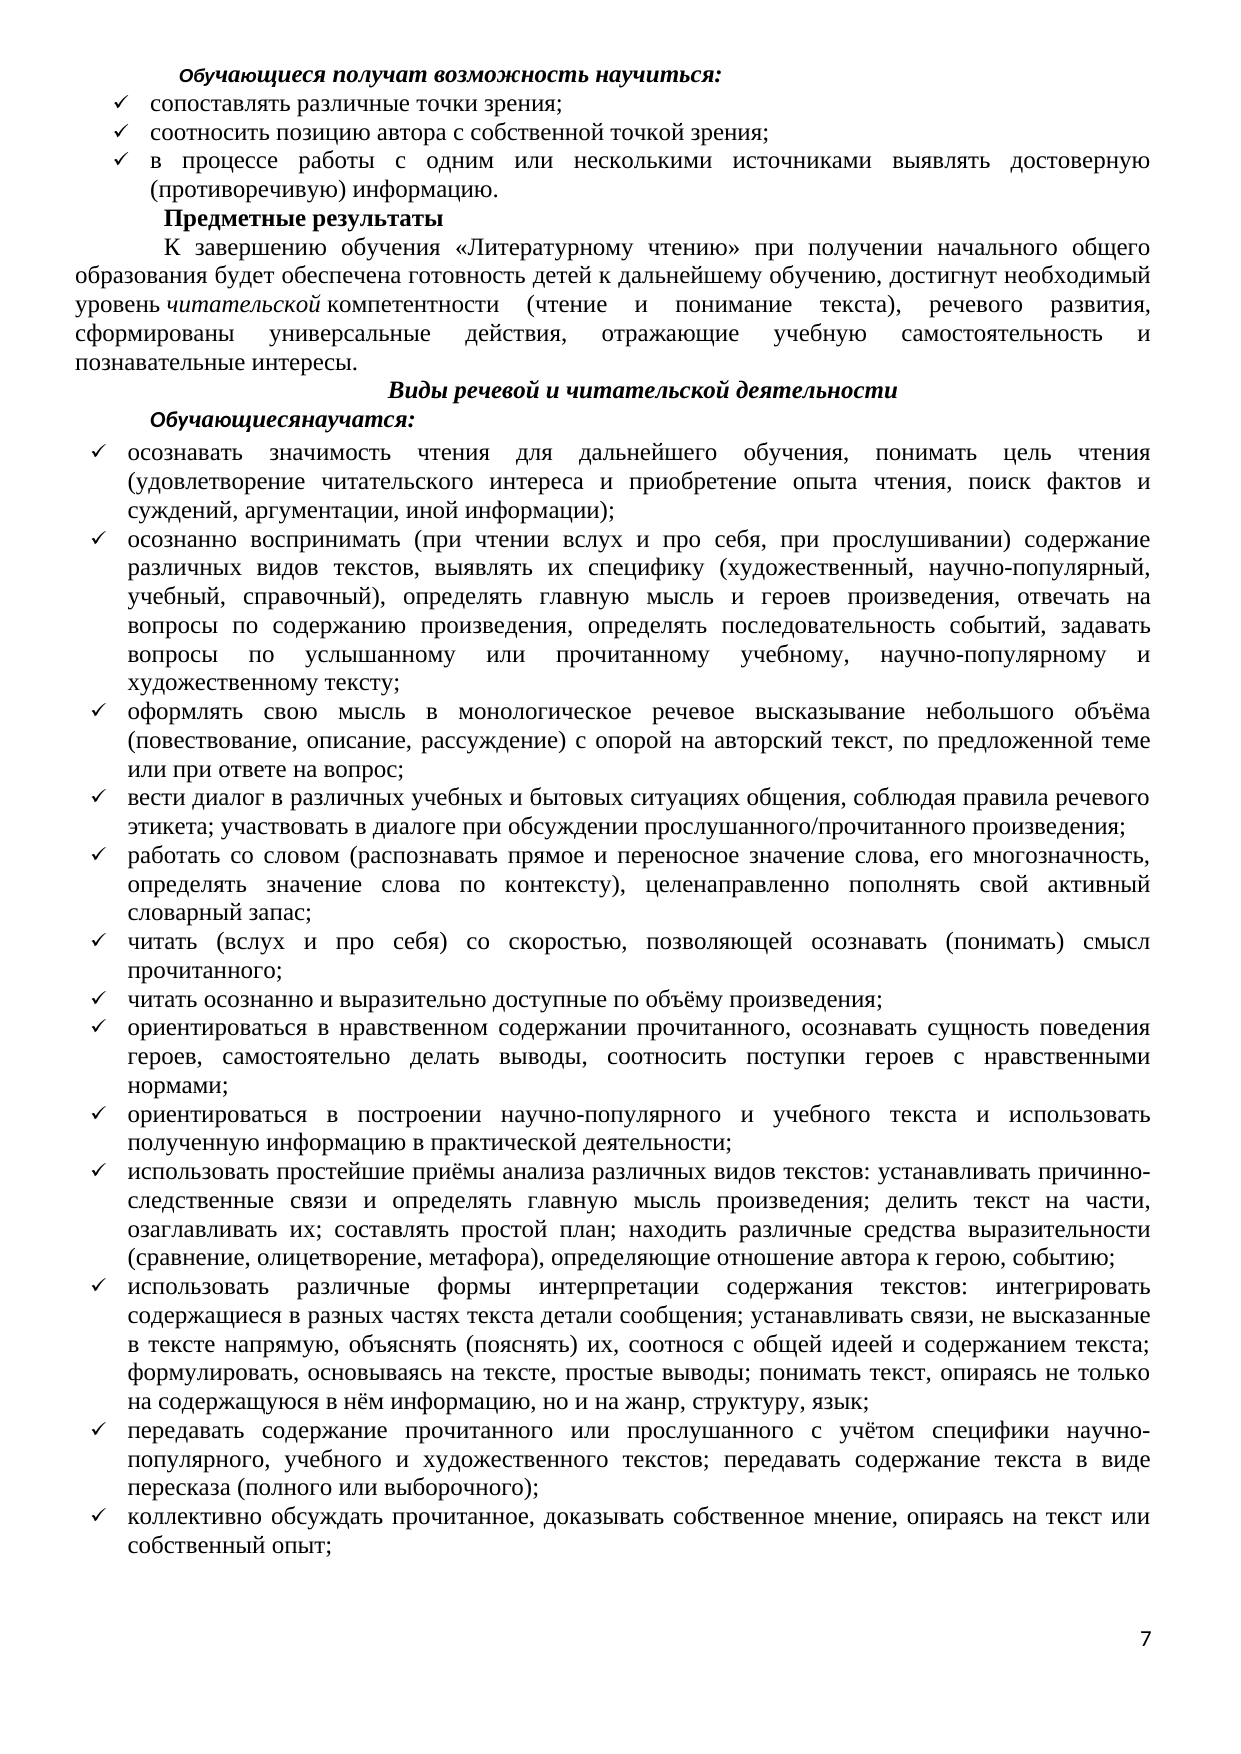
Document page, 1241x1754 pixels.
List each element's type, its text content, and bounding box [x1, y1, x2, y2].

list в процессе работы с одним или несколькими источниками выявлять достоверную (противоречивую) информацию. [112, 145, 1152, 203]
list передавать содержание прочитанного или прослушанного с учётом специфики научно-популярного, учебного и художественного текстов; передавать содержание текста в виде пересказа (полного или выборочного); [90, 1415, 1152, 1501]
text К завершению обучения «Литературному чтению» при получении начального общего образования будет обеспечена готовность детей к дальнейшему обучению, достигнут необходимый уровень читательской компетентности (чтение и понимание текста), речевого развития, сформированы универсальные действия, отражающие учебную самостоятельность и познавательные интересы. [75, 232, 1152, 375]
text Обучающиеся получат возможность научиться: [326, 59, 1152, 88]
list работать со словом (распознавать прямое и переносное значение слова, его многозначность, определять значение слова по контексту), целенаправленно пополнять свой активный словарный запас; [90, 840, 1152, 926]
list вести диалог в различных учебных и бытовых ситуациях общения, соблюдая правила речевого этикета; участвовать в диалоге при обсуждении прослушанного/прочитанного произведения; [90, 782, 1152, 840]
list использовать различные формы интерпретации содержания текстов: интегрировать содержащиеся в разных частях текста детали сообщения; устанавливать связи, не высказанные в тексте напрямую, объяснять (пояснять) их, соотнося с общей идеей и содержанием текста; формулировать, основываясь на тексте, простые выводы; понимать текст, опираясь не только на содержащуюся в нём информацию, но и на жанр, структуру, язык; [90, 1271, 1152, 1415]
list Обучающиесянаучатся: [301, 404, 1152, 433]
list читать осознанно и выразительно доступные по объёму произведения; [90, 984, 1152, 1012]
list оформлять свою мысль в монологическое речевое высказывание небольшого объёма (повествование, описание, рассуждение) с опорой на авторский текст, по предложенной теме или при ответе на вопрос; [90, 696, 1152, 782]
text Виды речевой и читательской деятельности [75, 375, 1152, 404]
list ориентироваться в построении научно-популярного и учебного текста и использовать полученную информацию в практической деятельности; [90, 1099, 1152, 1156]
list ориентироваться в нравственном содержании прочитанного, осознавать сущность поведения героев, самостоятельно делать выводы, соотносить поступки героев с нравственными нормами; [90, 1012, 1152, 1099]
list соотносить позицию автора с собственной точкой зрения; [112, 117, 1152, 145]
list коллективно обсуждать прочитанное, доказывать собственное мнение, опираясь на текст или собственный опыт; [90, 1501, 1152, 1559]
list сопоставлять различные точки зрения; [112, 88, 1152, 117]
text Предметные результаты [75, 203, 1152, 232]
list использовать простейшие приёмы анализа различных видов текстов: устанавливать причинно-следственные связи и определять главную мысль произведения; делить текст на части, озаглавливать их; составлять простой план; находить различные средства выразительности (сравнение, олицетворение, метафора), определяющие отношение автора к герою, событию; [90, 1156, 1152, 1271]
list осознавать значимость чтения для дальнейшего обучения, понимать цель чтения (удовлетворение читательского интереса и приобретение опыта чтения, поиск фактов и суждений, аргументации, иной информации); [90, 437, 1152, 524]
text Обучающиеся получат возможность научиться: [119, 59, 215, 88]
list осознанно воспринимать (при чтении вслух и про себя, при прослушивании) содержание различных видов текстов, выявлять их специфику (художественный, научно-популярный, учебный, справочный), определять главную мысль и героев произведения, отвечать на вопросы по содержанию произведения, определять последовательность событий, задавать вопросы по услышанному или прочитанному учебному, научно-популярному и художественному тексту; [90, 524, 1152, 696]
list читать (вслух и про себя) со скоростью, позволяющей осознавать (понимать) смысл прочитанного; [90, 926, 1152, 984]
